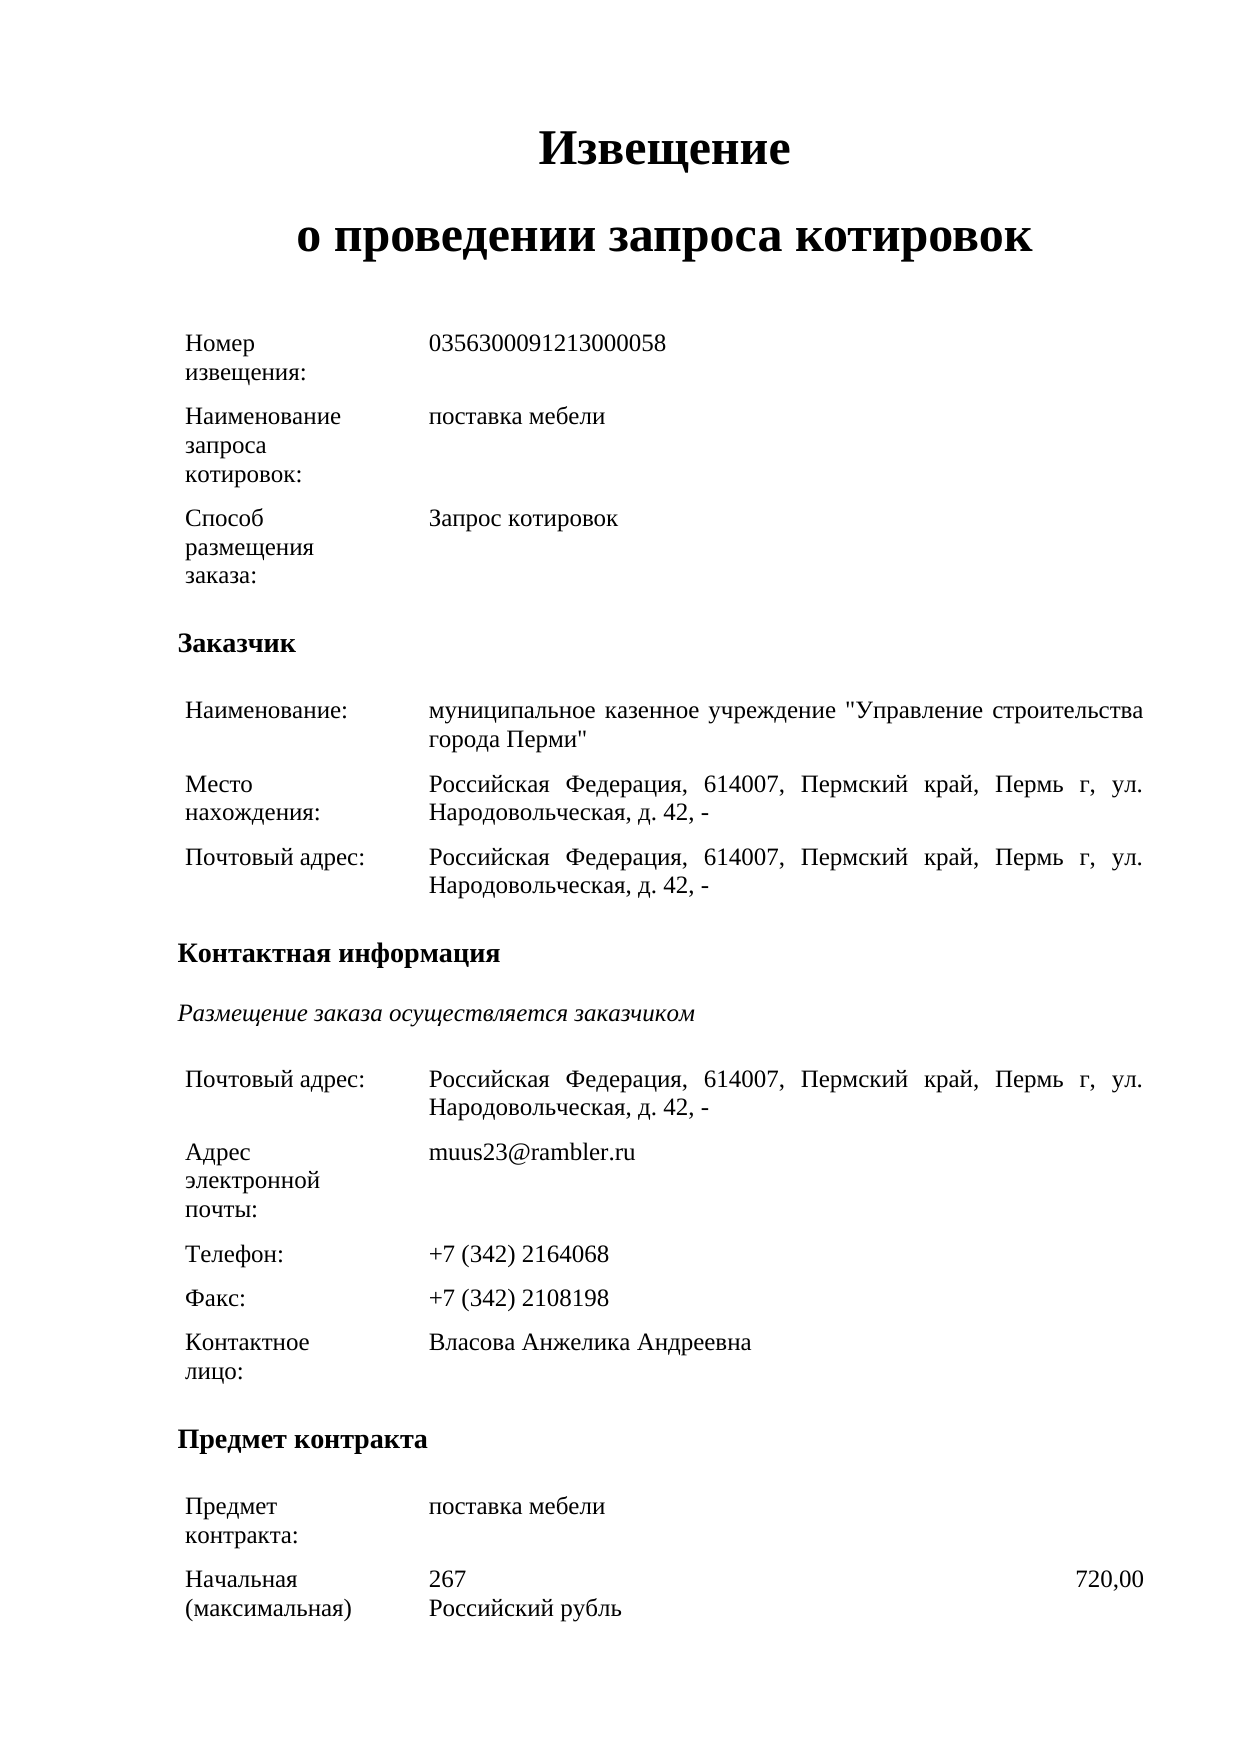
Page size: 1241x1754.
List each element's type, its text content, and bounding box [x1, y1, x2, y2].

table_cell поставка мебели [421, 393, 1152, 495]
table_cell muus23@rambler.ru [421, 1129, 1152, 1231]
table_cell Российская Федерация, 614007, Пермский край, Пермь г, ул. Народовольческая, д. 42, - [421, 834, 1152, 907]
table_cell Власова Анжелика Андреевна [421, 1320, 1152, 1393]
table_header Российская Федерация, 614007, Пермский край, Пермь г, ул. Народовольческая, д. 42, - [421, 1056, 1152, 1129]
table_cell Почтовый адрес: [177, 834, 421, 907]
table_cell Наименование запроса котировок: [177, 393, 421, 495]
table_header Номер извещения: [177, 320, 421, 393]
table_cell Запрос котировок [421, 495, 1152, 597]
text о проведении запроса котировок [177, 205, 1152, 262]
text Заказчик [177, 626, 1152, 659]
table_cell +7 (342) 2108198 [421, 1275, 1152, 1319]
table_cell Адрес электронной почты: [177, 1129, 421, 1231]
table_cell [177, 1557, 421, 1630]
table_cell Способ размещения заказа: [177, 495, 421, 597]
table_header 0356300091213000058 [421, 320, 1152, 393]
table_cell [421, 1557, 1152, 1630]
table_header муниципальное казенное учреждение "Управление строительства города Перми" [421, 688, 1152, 761]
table_cell Контактное лицо: [177, 1320, 421, 1393]
table_cell Телефон: [177, 1231, 421, 1275]
table_cell Факс: [177, 1275, 421, 1319]
table_header Предмет контракта: [177, 1484, 421, 1557]
table_cell Место нахождения: [177, 761, 421, 834]
text Извещение [177, 118, 1152, 176]
table_cell Российская Федерация, 614007, Пермский край, Пермь г, ул. Народовольческая, д. 42, - [421, 761, 1152, 834]
text Размещение заказа осуществляется заказчиком [177, 998, 1152, 1027]
table_header поставка мебели [421, 1484, 1152, 1557]
table_header Почтовый адрес: [177, 1056, 421, 1129]
text Предмет контракта [177, 1422, 1152, 1454]
table_header Наименование: [177, 688, 421, 761]
text Контактная информация [177, 936, 1152, 969]
table_cell +7 (342) 2164068 [421, 1231, 1152, 1275]
